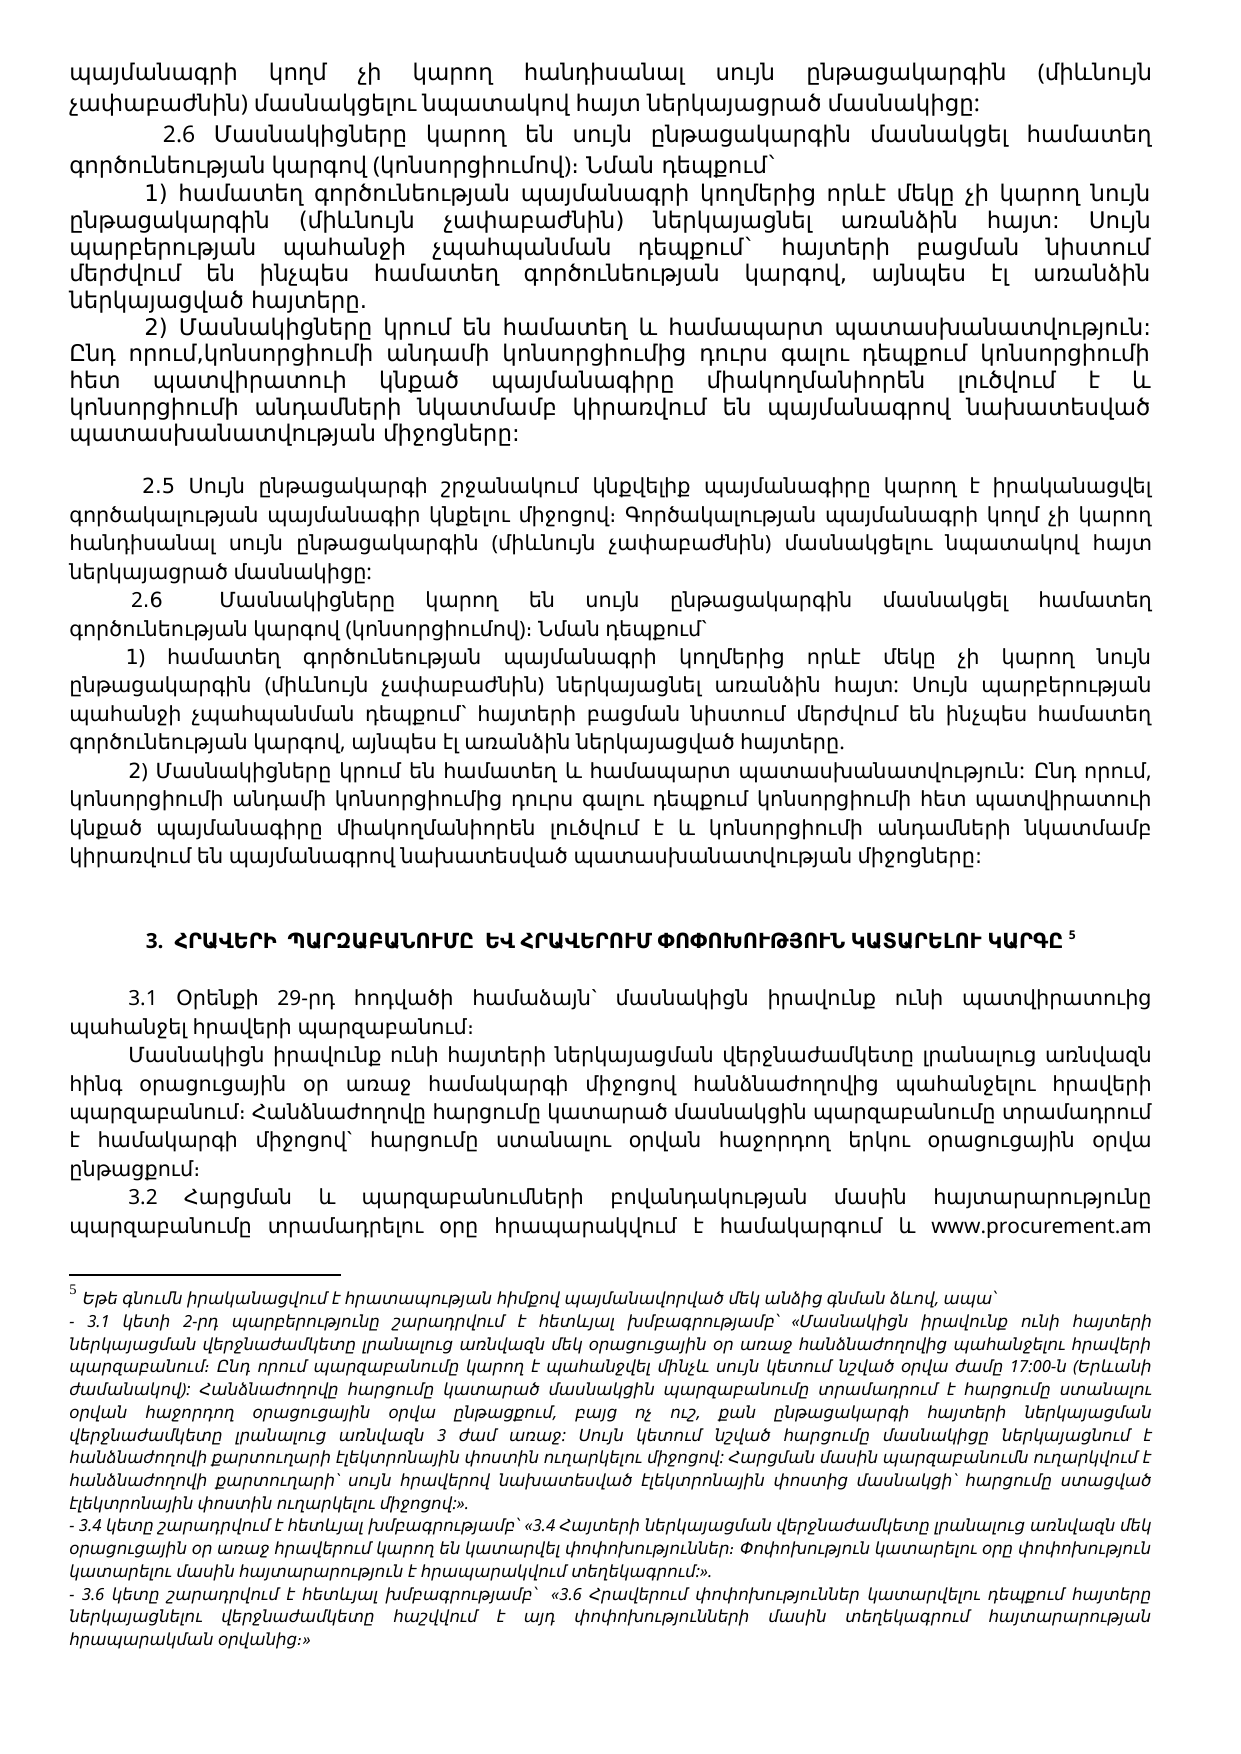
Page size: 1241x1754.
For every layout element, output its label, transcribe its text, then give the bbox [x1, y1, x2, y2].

text 2) Մասնակիցները կրում են համատեղ և համապարտ պատասխանատվություն: Ընդ որում, կոնսորցիումի անդամի կոնսորցիումից դուրս գալու դեպքում կոնսորցիումի հետ պատվիրատուի կնքած պայմանագիրը միակողմանիորեն լուծվում է և կոնսորցիումի անդամների նկատմամբ կիրառվում են պայմանագրով նախատեսված պատասխանատվության միջոցները: [69, 756, 1152, 869]
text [69, 1182, 1152, 1239]
text 1) համատեղ գործունեության պայմանագրի կողմերից որևէ մեկը չի կարող նույն ընթացակարգին (միևնույն չափաբաժնին) ներկայացնել առանձին հայտ: Սույն պարբերության պահանջի չպահպանման դեպքում` հայտերի բացման նիստում մերժվում են ինչպես համատեղ գործունեության կարգով, այնպես էլ առանձին ներկայացված հայտերը. [69, 181, 1152, 314]
text 2.6 Մասնակիցները կարող են սույն ընթացակարգին մասնակցել համատեղ գործունեության կարգով (կոնսորցիումով)։ Նման դեպքում` [69, 118, 1152, 181]
text 1) համատեղ գործունեության պայմանագրի կողմերից որևէ մեկը չի կարող նույն ընթացակարգին (միևնույն չափաբաժնին) ներկայացնել առանձին հայտ: Սույն պարբերության պահանջի չպահպանման դեպքում` հայտերի բացման նիստում մերժվում են ինչպես համատեղ գործունեության կարգով, այնպես էլ առանձին ներկայացված հայտերը. [69, 642, 1152, 756]
text Մասնակիցն իրավունք ունի հայտերի ներկայացման վերջնաժամկետը լրանալուց առնվազն հինգ օրացուցային օր առաջ համակարգի միջոցով հանձնաժողովից պահանջելու հրավերի պարզաբանում։ Հանձնաժողովը հարցումը կատարած մասնակցին պարզաբանումը տրամադրում է համակարգի միջոցով` հարցումը ստանալու օրվան հաջորդող երկու օրացուցային օրվա ընթացքում։ [69, 1040, 1152, 1182]
text 3.1 Օրենքի 29-րդ հոդվածի համաձայն` մասնակիցն իրավունք ունի պատվիրատուից պահանջել հրավերի պարզաբանում։ [69, 983, 1152, 1040]
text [69, 56, 1152, 118]
text 2.6 Մասնակիցները կարող են սույն ընթացակարգին մասնակցել համատեղ գործունեության կարգով (կոնսորցիումով)։ Նման դեպքում` [69, 585, 1152, 642]
text 2) Մասնակիցները կրում են համատեղ և համապարտ պատասխանատվություն: Ընդ որում,կոնսորցիումի անդամի կոնսորցիումից դուրս գալու դեպքում կոնսորցիումի հետ պատվիրատուի կնքած պայմանագիրը միակողմանիորեն լուծվում է և կոնսորցիումի անդամների նկատմամբ կիրառվում են պայմանագրով նախատեսված պատասխանատվության միջոցները: [69, 314, 1152, 447]
text 2.5 Սույն ընթացակարգի շրջանակում կնքվելիք պայմանագիրը կարող է իրականացվել գործակալության պայմանագիր կնքելու միջոցով։ Գործակալության պայմանագրի կողմ չի կարող հանդիսանալ սույն ընթացակարգին (միևնույն չափաբաժնին) մասնակցելու նպատակով հայտ ներկայացրած մասնակիցը: [69, 471, 1152, 585]
text 3. ՀՐԱՎԵՐԻ ՊԱՐԶԱԲԱՆՈՒՄԸ ԵՎ ՀՐԱՎԵՐՈՒՄ ՓՈՓՈԽՈՒԹՅՈՒՆ ԿԱՏԱՐԵԼՈՒ ԿԱՐԳԸ [69, 926, 1152, 955]
